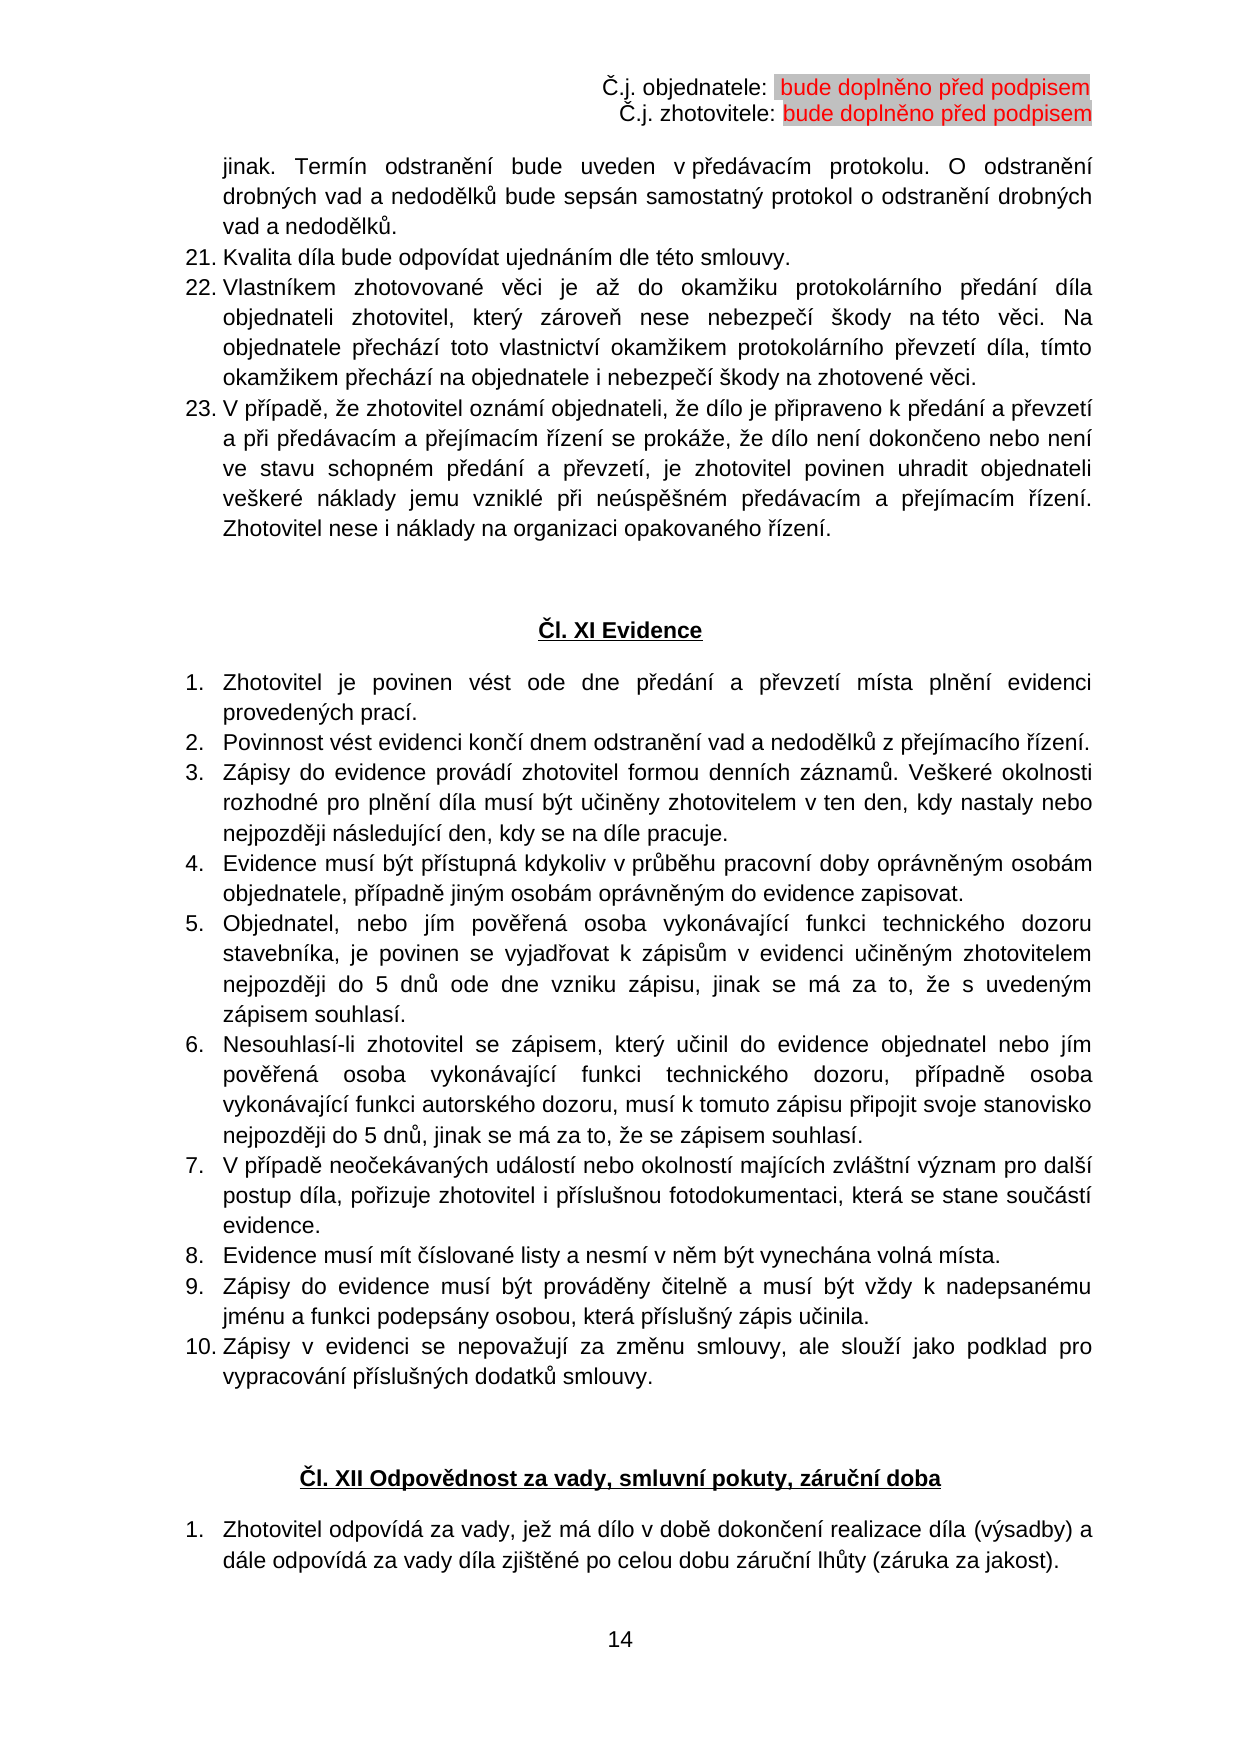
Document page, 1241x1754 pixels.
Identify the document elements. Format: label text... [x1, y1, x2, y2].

list Zápisy do evidence provádí zhotovitel formou denních záznamů. Veškeré okolnosti rozhodné pro plnění díla musí být učiněny zhotovitelem v ten den, kdy nastaly nebo nejpozději následující den, kdy se na díle pracuje. [185, 759, 1093, 846]
text Čl. XI Evidence [148, 617, 1093, 644]
list Povinnost vést evidenci končí dnem odstranění vad a nedodělků z přejímacího řízení. [185, 729, 1093, 755]
list Evidence musí mít číslované listy a nesmí v něm být vynechána volná místa. [185, 1242, 1093, 1269]
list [185, 153, 1093, 239]
text Čl. XII Odpovědnost za vady, smluvní pokuty, záruční doba [148, 1465, 1093, 1492]
list Vlastníkem zhotovované věci je až do okamžiku protokolárního předání díla objednateli zhotovitel, který zároveň nese nebezpečí škody na této věci. Na objednatele přechází toto vlastnictví okamžikem protokolárního převzetí díla, tímto okamžikem přechází na objednatele i nebezpečí škody na zhotovené věci. [185, 274, 1093, 391]
list Objednatel, nebo jím pověřená osoba vykonávající funkci technického dozoru stavebníka, je povinen se vyjadřovat k zápisům v evidenci učiněným zhotovitelem nejpozději do 5 dnů ode dne vzniku zápisu, jinak se má za to, že s uvedeným zápisem souhlasí. [185, 910, 1093, 1027]
list V případě, že zhotovitel oznámí objednateli, že dílo je připraveno k předání a převzetí a při předávacím a přejímacím řízení se prokáže, že dílo není dokončeno nebo není ve stavu schopném předání a převzetí, je zhotovitel povinen uhradit objednateli veškeré náklady jemu vzniklé při neúspěšném předávacím a přejímacím řízení. Zhotovitel nese i náklady na organizaci opakovaného řízení. [185, 394, 1093, 542]
list V případě neočekávaných událostí nebo okolností majících zvláštní význam pro další postup díla, pořizuje zhotovitel i příslušnou fotodokumentaci, která se stane součástí evidence. [185, 1152, 1093, 1238]
list Kvalita díla bude odpovídat ujednáním dle této smlouvy. [185, 243, 1093, 270]
list Nesouhlasí-li zhotovitel se zápisem, který učinil do evidence objednatel nebo jím pověřená osoba vykonávající funkci technického dozoru, případně osoba vykonávající funkci autorského dozoru, musí k tomuto zápisu připojit svoje stanovisko nejpozději do 5 dnů, jinak se má za to, že se zápisem souhlasí. [185, 1031, 1093, 1148]
list Zhotovitel odpovídá za vady, jež má dílo v době dokončení realizace díla (výsadby) a dále odpovídá za vady díla zjištěné po celou dobu záruční lhůty (záruka za jakost). [185, 1516, 1093, 1573]
list Zápisy do evidence musí být prováděny čitelně a musí být vždy k nadepsanému jménu a funkci podepsány osobou, která příslušný zápis učinila. [185, 1273, 1093, 1329]
list Evidence musí být přístupná kdykoliv v průběhu pracovní doby oprávněným osobám objednatele, případně jiným osobám oprávněným do evidence zapisovat. [185, 850, 1093, 906]
list Zhotovitel je povinen vést ode dne předání a převzetí místa plnění evidenci provedených prací. [185, 668, 1093, 725]
list Zápisy v evidenci se nepovažují za změnu smlouvy, ale slouží jako podklad pro vypracování příslušných dodatků smlouvy. [185, 1333, 1093, 1389]
